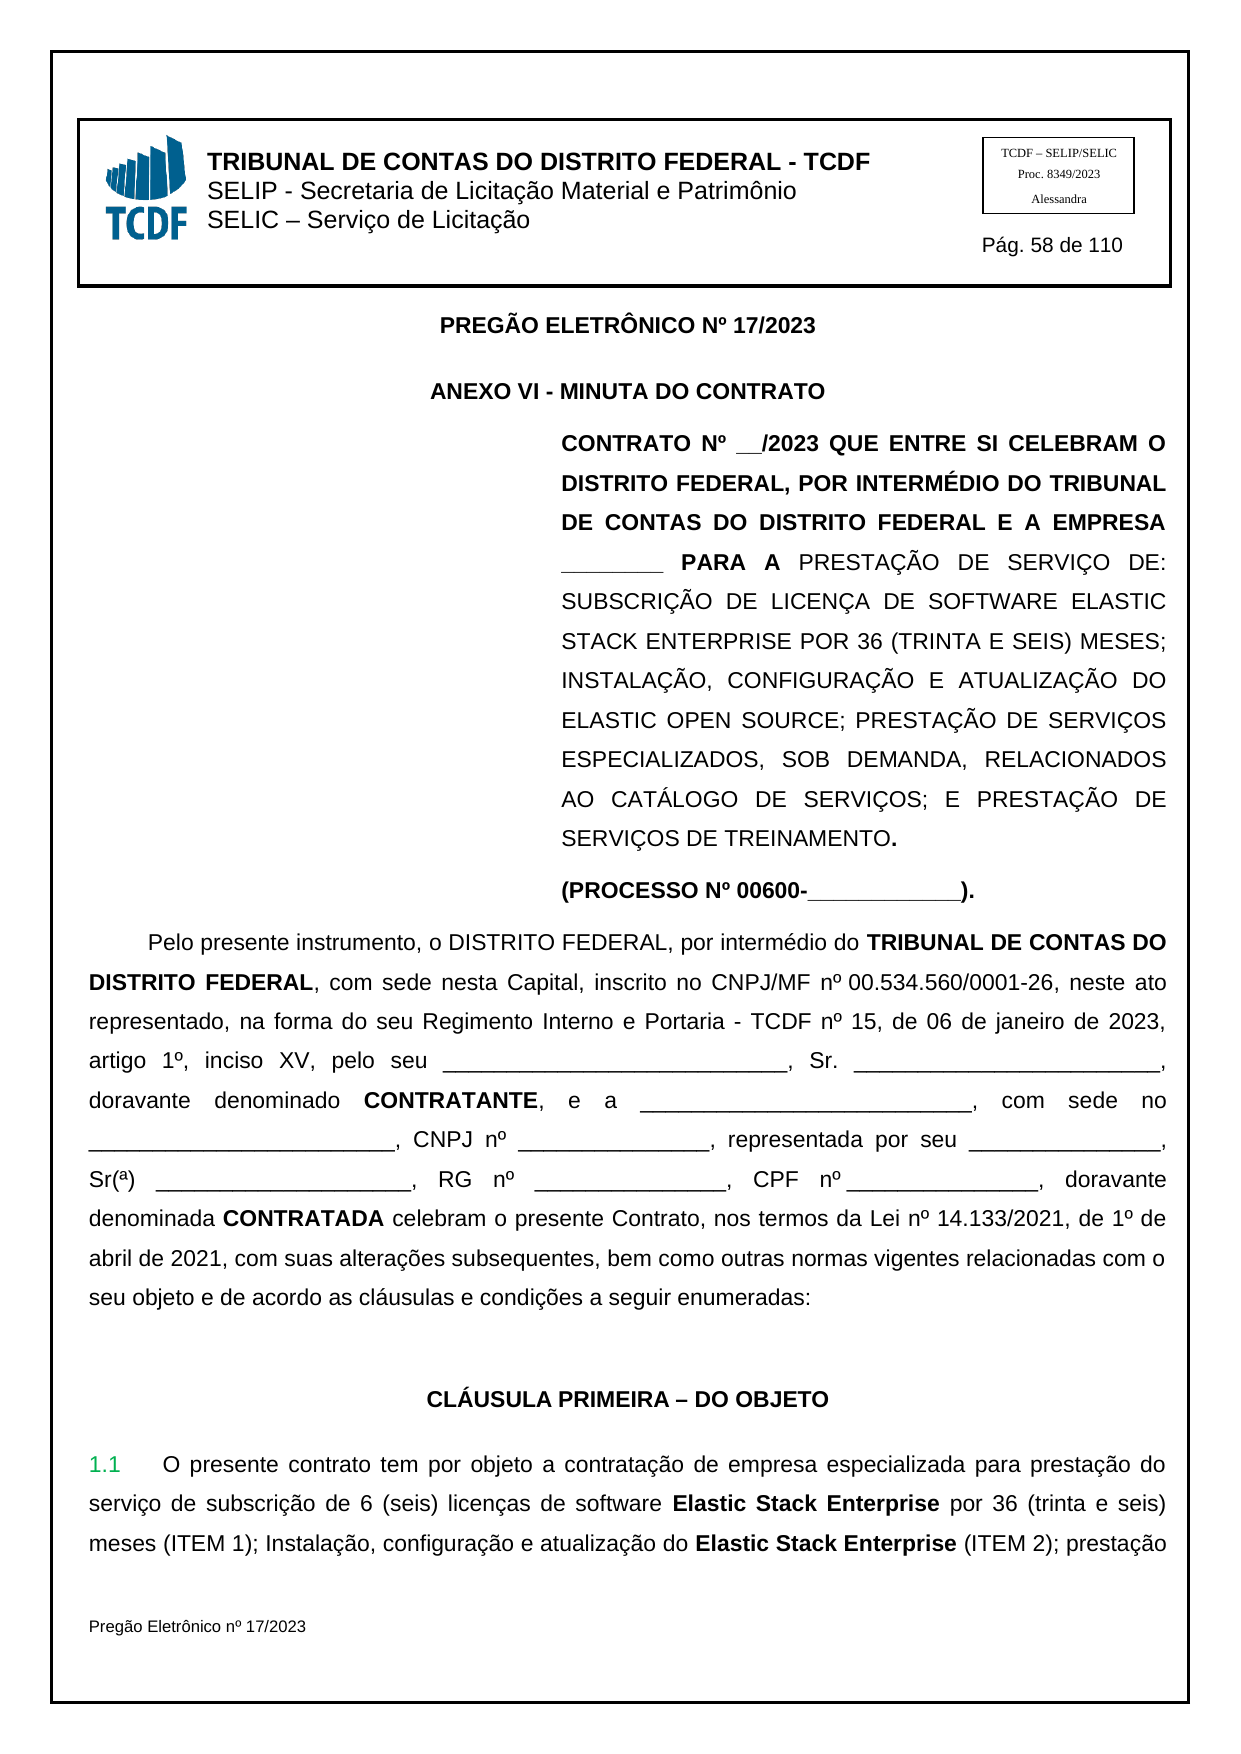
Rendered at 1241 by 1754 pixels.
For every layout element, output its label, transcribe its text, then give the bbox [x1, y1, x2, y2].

text CONTRATO Nº __/2023 QUE ENTRE SI CELEBRAM O DISTRITO FEDERAL, POR INTERMÉDIO DO TRIBUNAL DE CONTAS DO DISTRITO FEDERAL E A EMPRESA ________ PARA A PRESTAÇÃO DE SERVIÇO DE: SUBSCRIÇÃO DE LICENÇA DE SOFTWARE ELASTIC STACK ENTERPRISE POR 36 (TRINTA E SEIS) MESES; INSTALAÇÃO, CONFIGURAÇÃO E ATUALIZAÇÃO DO ELASTIC OPEN SOURCE; PRESTAÇÃO DE SERVIÇOS ESPECIALIZADOS, SOB DEMANDA, RELACIONADOS AO CATÁLOGO DE SERVIÇOS; E PRESTAÇÃO DE SERVIÇOS DE TREINAMENTO. [561, 430, 1167, 851]
text ANEXO VI - MINUTA DO CONTRATO [89, 378, 1167, 404]
text (PROCESSO Nº 00600-____________). [561, 877, 1167, 903]
text CLÁUSULA PRIMEIRA – DO OBJETO [89, 1386, 1167, 1413]
text PREGÃO ELETRÔNICO Nº 17/2023 [89, 312, 1167, 338]
picture [91, 132, 201, 242]
text Pelo presente instrumento, o DISTRITO FEDERAL, por intermédio do TRIBUNAL DE CONTAS DO DISTRITO FEDERAL, com sede nesta Capital, inscrito no CNPJ/MF nº 00.534.560/0001-26, neste ato representado, na forma do seu Regimento Interno e Portaria - TCDF nº 15, de 06 de janeiro de 2023, artigo 1º, inciso XV, pelo seu ___________________________, Sr. ________________________, doravante denominado CONTRATANTE, e a __________________________, com sede no ________________________, CNPJ nº _______________, representada por seu _______________, Sr(ª) ____________________, RG nº _______________, CPF nº _______________, doravante denominada CONTRATADA celebram o presente Contrato, nos termos da Lei nº 14.133/2021, de 1º de abril de 2021, com suas alterações subsequentes, bem como outras normas vigentes relacionadas com o seu objeto e de acordo as cláusulas e condições a seguir enumeradas: [89, 929, 1167, 1311]
